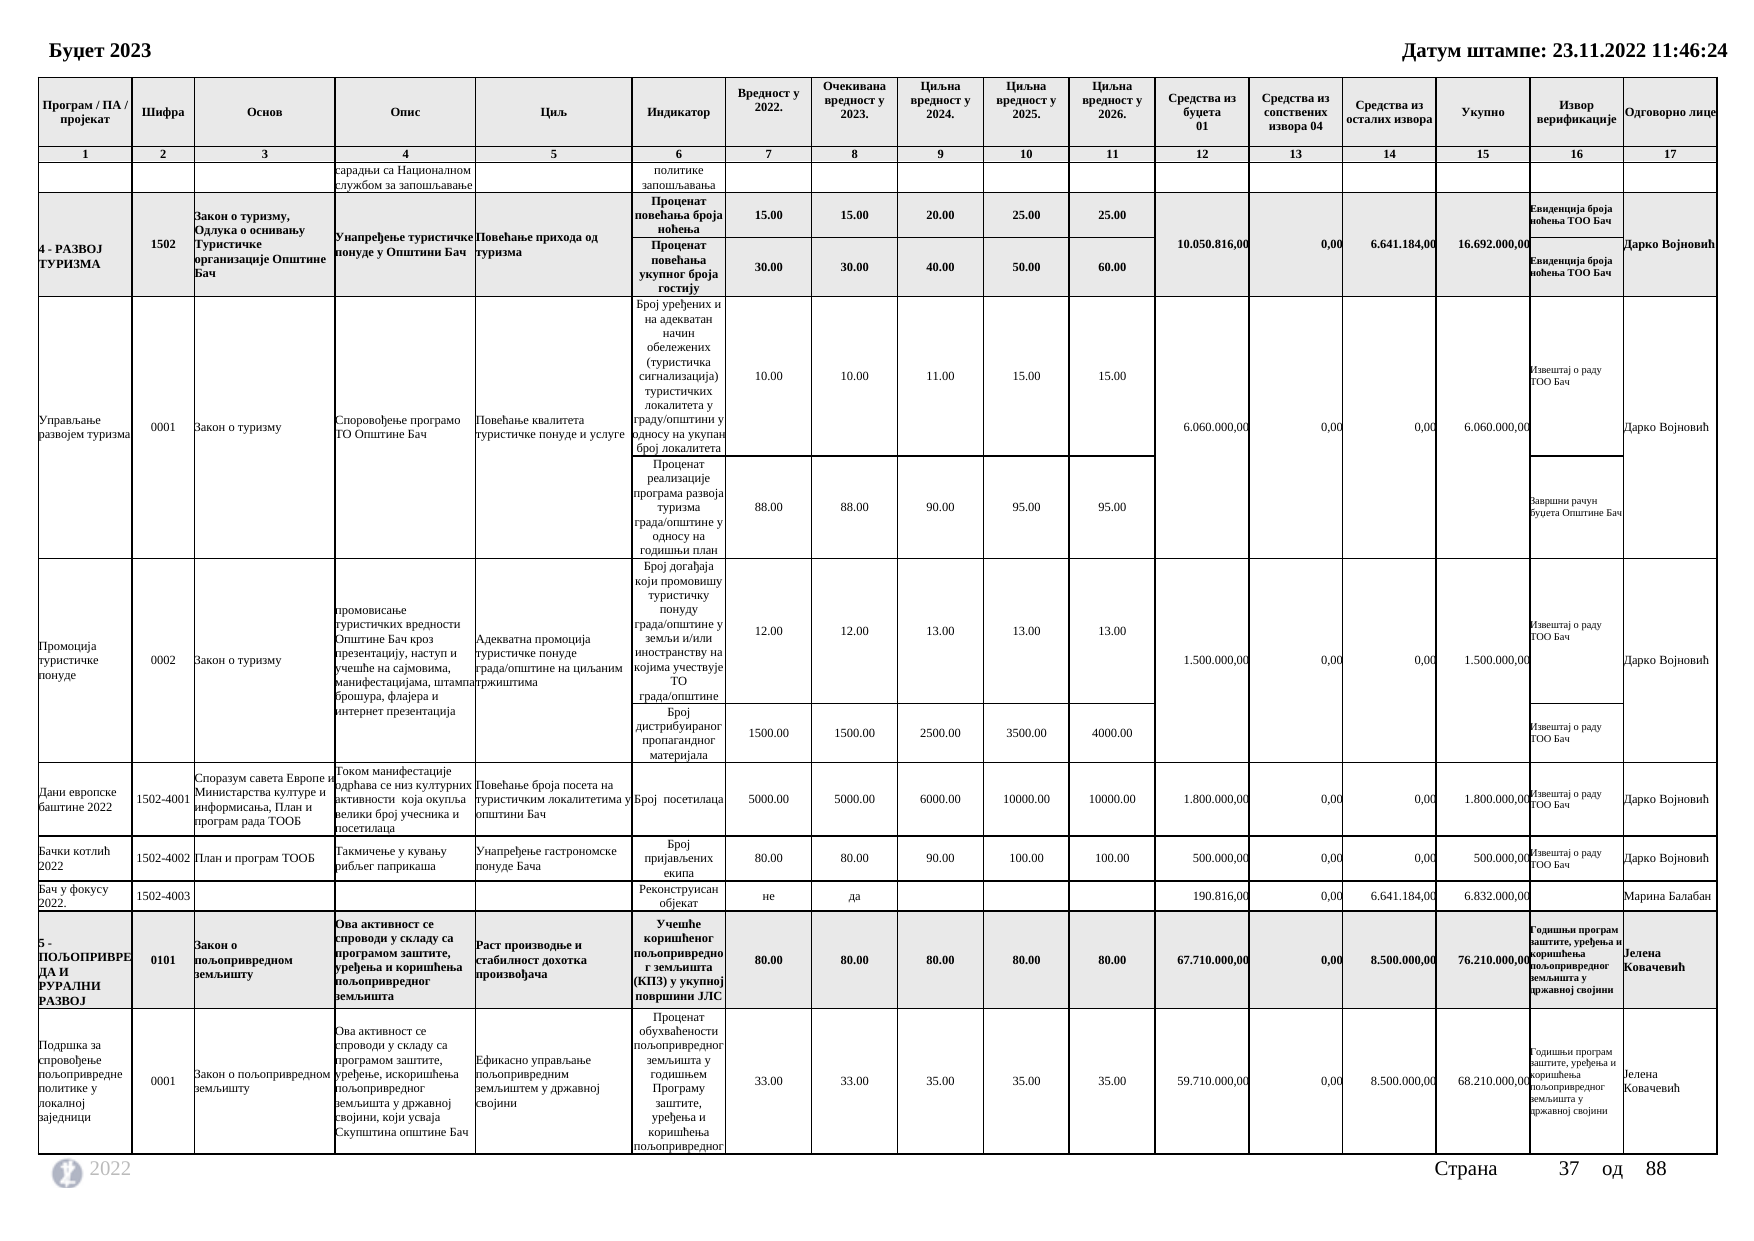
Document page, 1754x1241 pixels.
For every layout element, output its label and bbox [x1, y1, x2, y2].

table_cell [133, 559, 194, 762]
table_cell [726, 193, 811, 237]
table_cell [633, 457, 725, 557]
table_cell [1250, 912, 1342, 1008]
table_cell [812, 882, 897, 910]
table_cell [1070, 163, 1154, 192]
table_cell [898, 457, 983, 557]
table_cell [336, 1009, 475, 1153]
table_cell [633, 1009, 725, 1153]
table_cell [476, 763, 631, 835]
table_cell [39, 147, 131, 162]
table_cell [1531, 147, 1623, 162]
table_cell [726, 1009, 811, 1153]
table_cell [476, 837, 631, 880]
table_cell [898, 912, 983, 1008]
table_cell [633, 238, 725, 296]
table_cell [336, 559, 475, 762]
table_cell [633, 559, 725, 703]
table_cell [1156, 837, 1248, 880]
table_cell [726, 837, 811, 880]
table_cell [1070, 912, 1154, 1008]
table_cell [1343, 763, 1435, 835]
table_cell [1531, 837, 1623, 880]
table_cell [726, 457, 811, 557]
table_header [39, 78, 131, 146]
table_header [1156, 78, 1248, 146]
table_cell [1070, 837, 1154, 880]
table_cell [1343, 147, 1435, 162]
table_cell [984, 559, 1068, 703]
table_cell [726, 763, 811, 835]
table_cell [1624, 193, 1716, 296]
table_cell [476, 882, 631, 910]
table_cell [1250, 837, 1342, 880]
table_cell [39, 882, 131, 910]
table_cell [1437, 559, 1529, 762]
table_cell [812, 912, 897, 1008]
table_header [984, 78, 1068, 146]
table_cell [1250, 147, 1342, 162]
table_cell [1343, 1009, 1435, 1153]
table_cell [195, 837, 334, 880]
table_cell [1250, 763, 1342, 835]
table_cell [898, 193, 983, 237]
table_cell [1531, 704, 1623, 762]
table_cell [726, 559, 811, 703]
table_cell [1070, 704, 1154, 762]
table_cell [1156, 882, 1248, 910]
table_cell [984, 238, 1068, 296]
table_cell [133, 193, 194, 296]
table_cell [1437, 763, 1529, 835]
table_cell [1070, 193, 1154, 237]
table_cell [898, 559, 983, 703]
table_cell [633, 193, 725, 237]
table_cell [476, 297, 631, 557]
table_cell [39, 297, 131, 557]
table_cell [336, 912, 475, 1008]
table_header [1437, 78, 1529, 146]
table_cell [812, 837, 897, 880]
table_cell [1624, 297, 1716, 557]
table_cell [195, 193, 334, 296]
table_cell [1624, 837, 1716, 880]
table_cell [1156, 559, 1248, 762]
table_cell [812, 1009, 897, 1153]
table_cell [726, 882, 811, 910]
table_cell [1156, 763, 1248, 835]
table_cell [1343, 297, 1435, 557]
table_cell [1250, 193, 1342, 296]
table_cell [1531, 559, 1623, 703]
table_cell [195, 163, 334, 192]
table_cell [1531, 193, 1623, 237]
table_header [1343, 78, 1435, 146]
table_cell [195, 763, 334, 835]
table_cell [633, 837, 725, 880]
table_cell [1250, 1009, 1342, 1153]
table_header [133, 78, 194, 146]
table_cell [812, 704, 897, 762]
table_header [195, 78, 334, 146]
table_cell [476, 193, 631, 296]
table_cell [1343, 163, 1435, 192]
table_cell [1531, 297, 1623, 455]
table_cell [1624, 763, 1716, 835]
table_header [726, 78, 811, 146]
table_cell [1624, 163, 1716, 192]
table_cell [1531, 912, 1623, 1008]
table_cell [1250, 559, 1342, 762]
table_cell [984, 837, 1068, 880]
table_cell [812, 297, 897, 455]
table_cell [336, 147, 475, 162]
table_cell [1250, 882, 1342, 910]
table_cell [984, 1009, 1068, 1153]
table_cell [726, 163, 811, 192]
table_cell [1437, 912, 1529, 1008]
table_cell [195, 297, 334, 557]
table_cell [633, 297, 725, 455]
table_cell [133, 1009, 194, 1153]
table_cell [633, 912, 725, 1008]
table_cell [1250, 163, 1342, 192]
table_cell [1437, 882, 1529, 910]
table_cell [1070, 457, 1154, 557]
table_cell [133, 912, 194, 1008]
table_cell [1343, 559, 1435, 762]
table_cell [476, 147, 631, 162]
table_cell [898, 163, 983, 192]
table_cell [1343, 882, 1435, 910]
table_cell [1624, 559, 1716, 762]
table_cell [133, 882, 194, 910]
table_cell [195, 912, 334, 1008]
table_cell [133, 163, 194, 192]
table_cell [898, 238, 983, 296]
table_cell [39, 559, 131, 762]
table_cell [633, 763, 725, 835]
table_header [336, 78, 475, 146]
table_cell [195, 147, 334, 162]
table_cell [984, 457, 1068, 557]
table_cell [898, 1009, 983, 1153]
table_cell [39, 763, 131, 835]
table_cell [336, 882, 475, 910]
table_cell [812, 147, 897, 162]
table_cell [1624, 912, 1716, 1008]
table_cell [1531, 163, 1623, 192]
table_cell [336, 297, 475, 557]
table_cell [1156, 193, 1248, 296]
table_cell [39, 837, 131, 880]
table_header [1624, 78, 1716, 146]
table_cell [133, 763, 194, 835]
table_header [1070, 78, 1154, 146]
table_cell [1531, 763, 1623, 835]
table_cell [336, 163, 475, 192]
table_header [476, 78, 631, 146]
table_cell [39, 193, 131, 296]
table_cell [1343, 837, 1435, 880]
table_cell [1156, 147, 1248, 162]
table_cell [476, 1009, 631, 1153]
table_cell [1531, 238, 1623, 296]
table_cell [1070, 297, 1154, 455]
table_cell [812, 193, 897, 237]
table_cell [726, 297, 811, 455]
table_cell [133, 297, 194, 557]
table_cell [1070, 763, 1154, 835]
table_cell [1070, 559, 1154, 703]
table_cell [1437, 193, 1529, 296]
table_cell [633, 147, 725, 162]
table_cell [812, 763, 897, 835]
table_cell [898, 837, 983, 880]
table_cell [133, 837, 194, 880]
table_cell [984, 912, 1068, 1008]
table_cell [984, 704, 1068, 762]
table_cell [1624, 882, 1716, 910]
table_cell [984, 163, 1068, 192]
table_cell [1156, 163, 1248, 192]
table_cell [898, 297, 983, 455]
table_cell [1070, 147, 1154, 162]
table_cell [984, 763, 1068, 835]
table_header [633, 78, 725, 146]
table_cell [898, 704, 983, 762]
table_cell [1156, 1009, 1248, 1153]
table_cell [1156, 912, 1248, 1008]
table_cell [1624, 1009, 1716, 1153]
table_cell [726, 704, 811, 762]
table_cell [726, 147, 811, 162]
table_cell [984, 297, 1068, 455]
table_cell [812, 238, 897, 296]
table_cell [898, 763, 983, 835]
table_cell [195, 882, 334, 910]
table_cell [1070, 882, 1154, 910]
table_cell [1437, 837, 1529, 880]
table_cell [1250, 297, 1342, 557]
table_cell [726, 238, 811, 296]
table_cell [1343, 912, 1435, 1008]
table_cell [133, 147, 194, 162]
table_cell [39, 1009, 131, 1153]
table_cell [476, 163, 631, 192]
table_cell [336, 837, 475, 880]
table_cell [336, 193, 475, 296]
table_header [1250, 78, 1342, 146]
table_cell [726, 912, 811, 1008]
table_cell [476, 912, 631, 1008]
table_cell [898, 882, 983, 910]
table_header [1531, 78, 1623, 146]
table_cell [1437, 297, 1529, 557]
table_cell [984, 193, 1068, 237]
picture [48, 1155, 87, 1188]
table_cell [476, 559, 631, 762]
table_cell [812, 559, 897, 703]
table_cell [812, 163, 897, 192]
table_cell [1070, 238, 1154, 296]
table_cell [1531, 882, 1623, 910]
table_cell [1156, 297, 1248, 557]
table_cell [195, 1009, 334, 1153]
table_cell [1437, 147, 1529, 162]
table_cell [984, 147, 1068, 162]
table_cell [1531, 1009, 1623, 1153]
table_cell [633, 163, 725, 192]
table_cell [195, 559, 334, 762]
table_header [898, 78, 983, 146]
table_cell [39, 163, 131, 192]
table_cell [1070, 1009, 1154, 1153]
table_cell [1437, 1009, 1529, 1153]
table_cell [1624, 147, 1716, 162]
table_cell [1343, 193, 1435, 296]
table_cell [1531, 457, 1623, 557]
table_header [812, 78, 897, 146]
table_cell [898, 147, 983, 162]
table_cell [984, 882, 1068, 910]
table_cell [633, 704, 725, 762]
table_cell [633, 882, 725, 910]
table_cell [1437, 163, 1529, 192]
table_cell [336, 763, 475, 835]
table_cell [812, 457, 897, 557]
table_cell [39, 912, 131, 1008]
